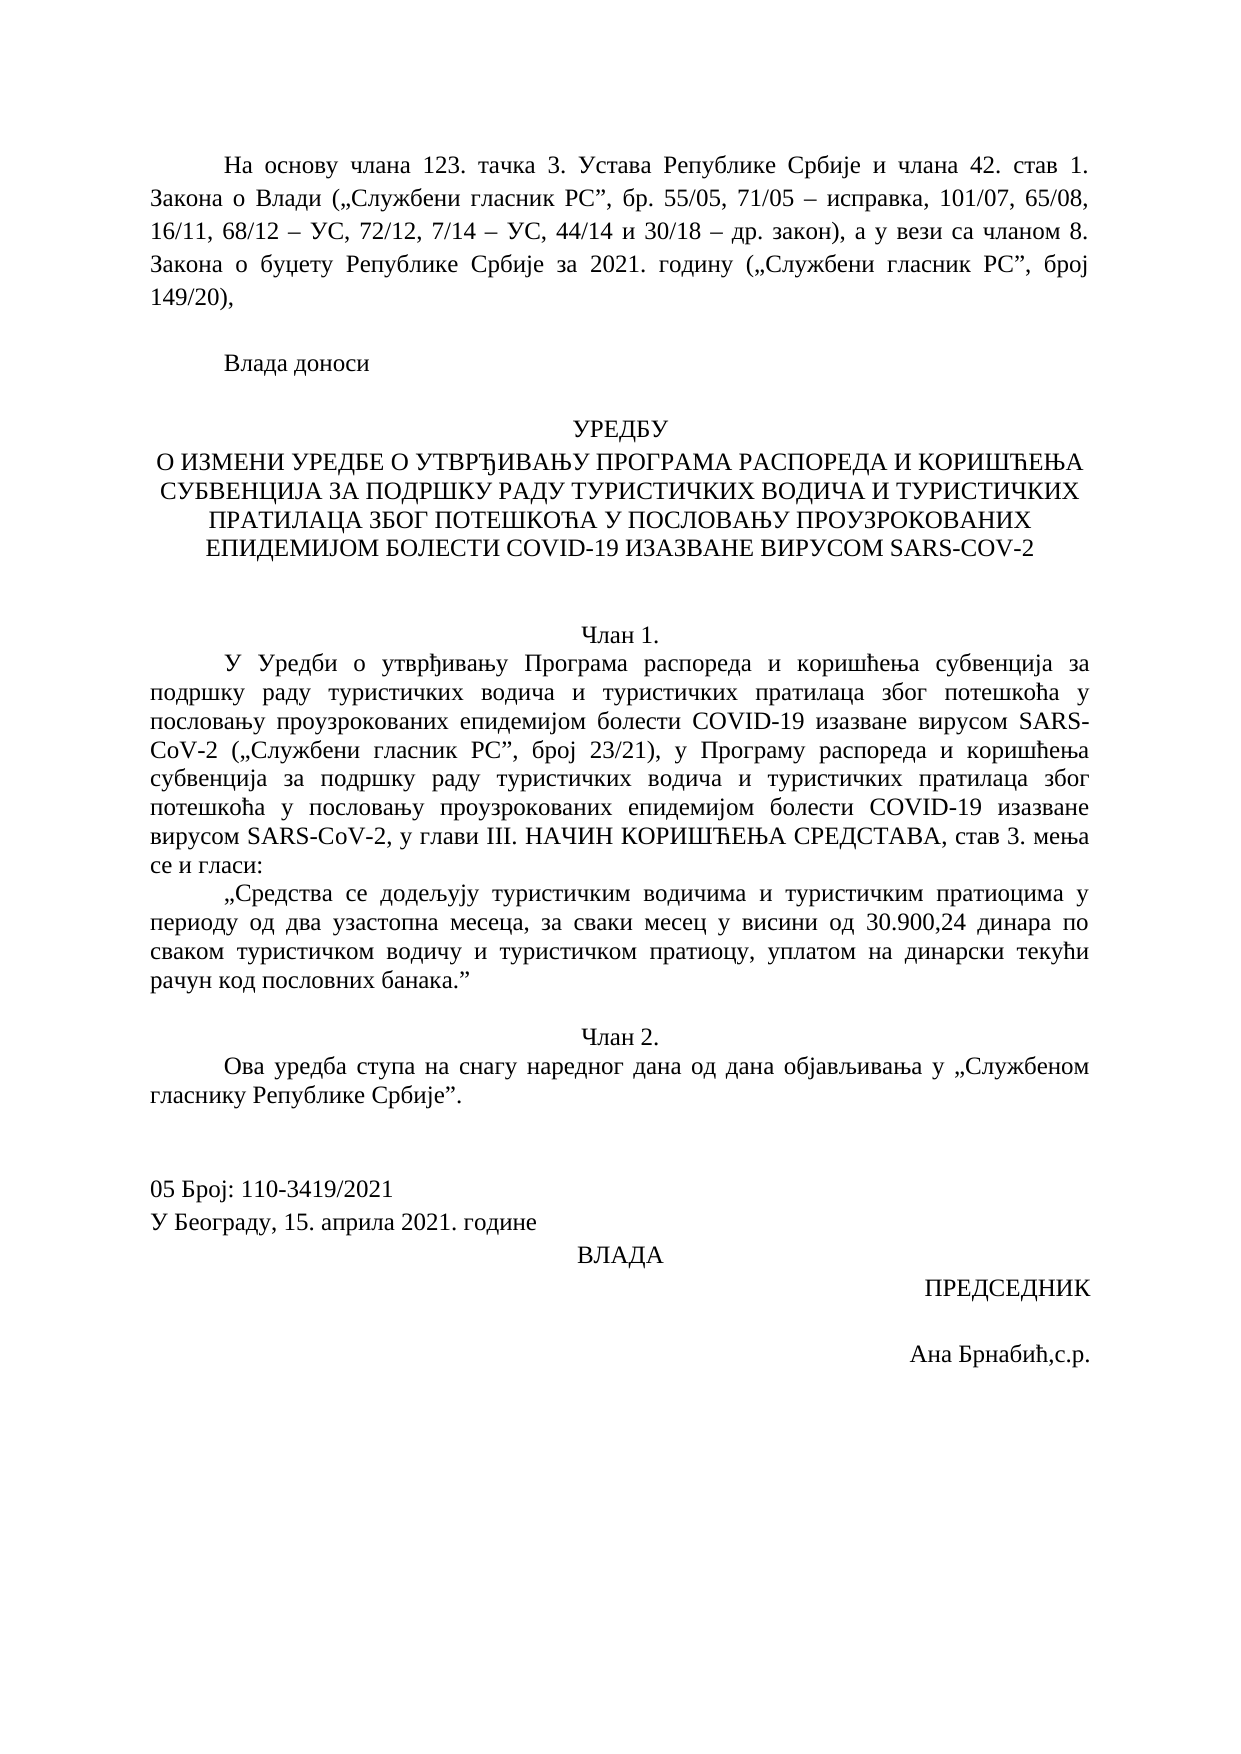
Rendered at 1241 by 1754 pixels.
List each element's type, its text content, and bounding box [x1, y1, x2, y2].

text У Уредби о утврђивању Програма распореда и коришћења субвенција за подршку раду туристичких водича и туристичких пратилаца због потешкоћа у пословању проузрокованих епидемијом болести COVID-19 изазване вирусом SARS-CoV-2 („Службени гласник РСˮ, број 23/21), у Програму распореда и коришћења субвенција за подршку раду туристичких водича и туристичких пратилаца због потешкоћа у пословању проузрокованих епидемијом болести COVID-19 изазване вирусом SARS-CoV-2, у глави III. НАЧИН КОРИШЋЕЊА СРЕДСТАВА, став 3. мења се и гласи: [150, 648, 1090, 878]
text Члан 1. [150, 620, 1090, 648]
text На основу члана 123. тачка 3. Устава Републике Србије и члана 42. став 1. Закона о Влади („Службени гласник РС”, бр. 55/05, 71/05 – исправка, 101/07, 65/08, 16/11, 68/12 – УС, 72/12, 7/14 – УС, 44/14 и 30/18 – др. закон), а у вези са чланом 8. Закона о буџету Републике Србије за 2021. годину („Службени гласник РС”, број 149/20), [150, 150, 1090, 311]
text Влада доноси [150, 348, 1090, 377]
text О ИЗМЕНИ УРЕДБЕ О УТВРЂИВАЊУ ПРОГРАМА РАСПОРЕДА И КОРИШЋЕЊА СУБВЕНЦИЈА ЗА ПОДРШКУ РАДУ ТУРИСТИЧКИХ ВОДИЧА И ТУРИСТИЧКИХ ПРАТИЛАЦА ЗБОГ ПОТЕШКОЋА У ПОСЛОВАЊУ ПРОУЗРОКОВАНИХ ЕПИДЕМИЈОМ БОЛЕСТИ COVID-19 ИЗАЗВАНЕ ВИРУСОМ SARS-CОV-2 [150, 447, 1090, 562]
text Ана Брнабић,с.р. [150, 1339, 1090, 1368]
text Члан 2. [150, 1022, 1090, 1051]
text ВЛАДА [150, 1241, 1090, 1269]
text Ова уредба ступа на снагу наредног дана од дана објављивања у „Службеном гласнику Републике Србије”. [150, 1051, 1090, 1108]
text У Београду, 15. априла 2021. године [150, 1207, 1090, 1236]
text „Средства се додељују туристичким водичима и туристичким пратиоцима у периоду од два узастопна месеца, за сваки месец у висини од 30.900,24 динара по сваком туристичком водичу и туристичком пратиоцу, уплатом на динарски текући рачун код пословних банака.” [150, 878, 1090, 993]
text 05 Број: 110-3419/2021 [150, 1174, 1090, 1203]
text УРЕДБУ [150, 414, 1090, 443]
text ПРЕДСЕДНИК [150, 1273, 1090, 1302]
